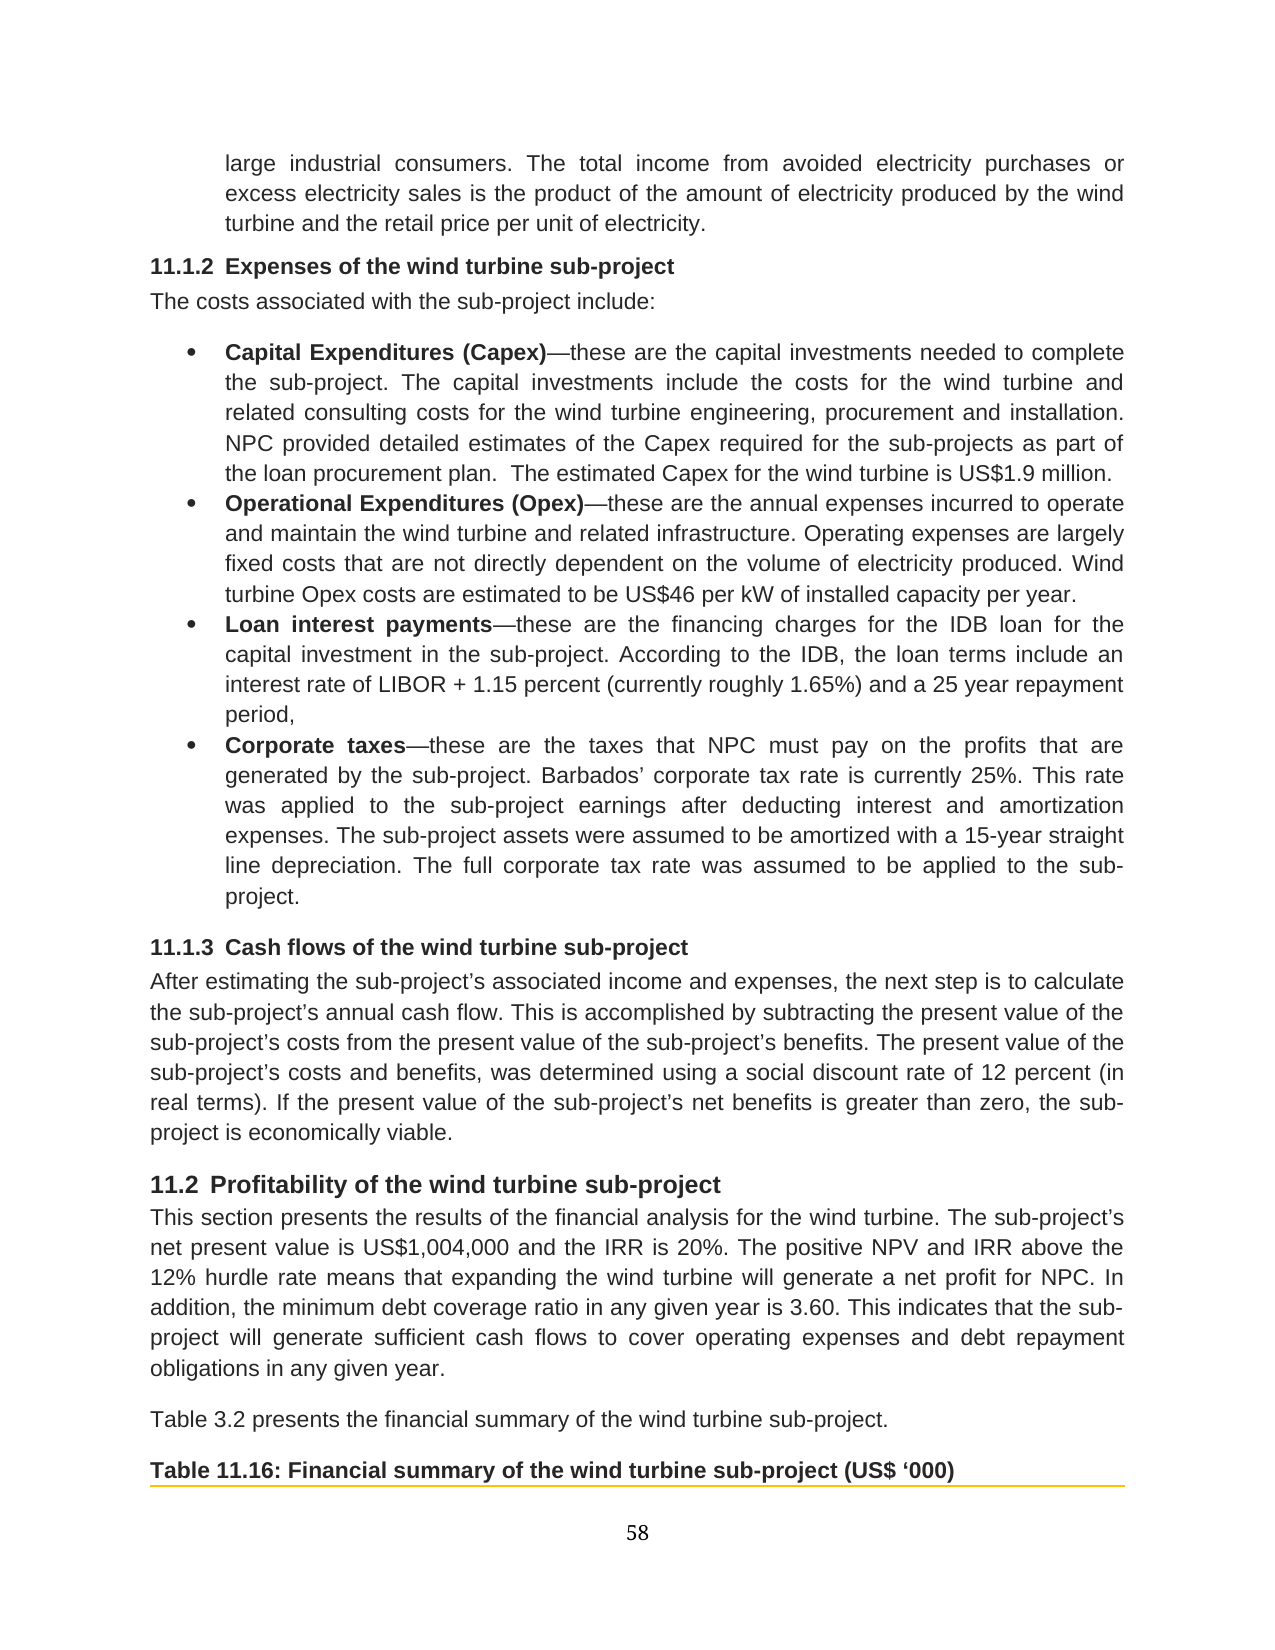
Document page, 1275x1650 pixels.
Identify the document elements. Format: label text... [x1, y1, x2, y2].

list Loan interest payments—these are the financing charges for the IDB loan for the capital investment in the sub-project. According to the IDB, the loan terms include an interest rate of LIBOR + 1.15 percent (currently roughly 1.65%) and a 25 year repayment period, [187, 611, 1125, 728]
subtitle Expenses of the wind turbine sub-project [150, 253, 1125, 279]
text Table 11.2 presents the financial summary of the wind turbine sub-project. [150, 1406, 1125, 1432]
list Corporate taxes—these are the taxes that NPC must pay on the profits that are generated by the sub-project. Barbados’ corporate tax rate is currently 25%. This rate was applied to the sub-project earnings after deducting interest and amortization expenses. The sub-project assets were assumed to be amortized with a 15-year straight line depreciation. The full corporate tax rate was assumed to be applied to the sub-project. [187, 732, 1125, 909]
list Capital Expenditures (Capex)—these are the capital investments needed to complete the sub-project. The capital investments include the costs for the wind turbine and related consulting costs for the wind turbine engineering, procurement and installation. NPC provided detailed estimates of the Capex required for the sub-projects as part of the loan procurement plan. The estimated Capex for the wind turbine is US$1.9 million. [187, 339, 1125, 486]
subtitle Cash flows of the wind turbine sub-project [150, 934, 1125, 960]
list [187, 150, 1125, 237]
list Operational Expenditures (Opex)—these are the annual expenses incurred to operate and maintain the wind turbine and related infrastructure. Operating expenses are largely fixed costs that are not directly dependent on the volume of electricity produced. Wind turbine Opex costs are estimated to be US$46 per kW of installed capacity per year. [187, 490, 1125, 607]
text The costs associated with the sub-project include: [150, 288, 1125, 314]
subtitle Profitability of the wind turbine sub-project [150, 1170, 1125, 1199]
text This section presents the results of the financial analysis for the wind turbine. The sub-project’s net present value is US$1,004,000 and the IRR is 20%. The positive NPV and IRR above the 12% hurdle rate means that expanding the wind turbine will generate a net profit for NPC. In addition, the minimum debt coverage ratio in any given year is 3.60. This indicates that the sub-project will generate sufficient cash flows to cover operating expenses and debt repayment obligations in any given year. [150, 1203, 1125, 1381]
text After estimating the sub-project’s associated income and expenses, the next step is to calculate the sub-project’s annual cash flow. This is accomplished by subtracting the present value of the sub-project’s costs from the present value of the sub-project’s benefits. The present value of the sub-project’s costs and benefits, was determined using a social discount rate of 12 percent (in real terms). If the present value of the sub-project’s net benefits is greater than zero, the sub-project is economically viable. [150, 968, 1125, 1146]
